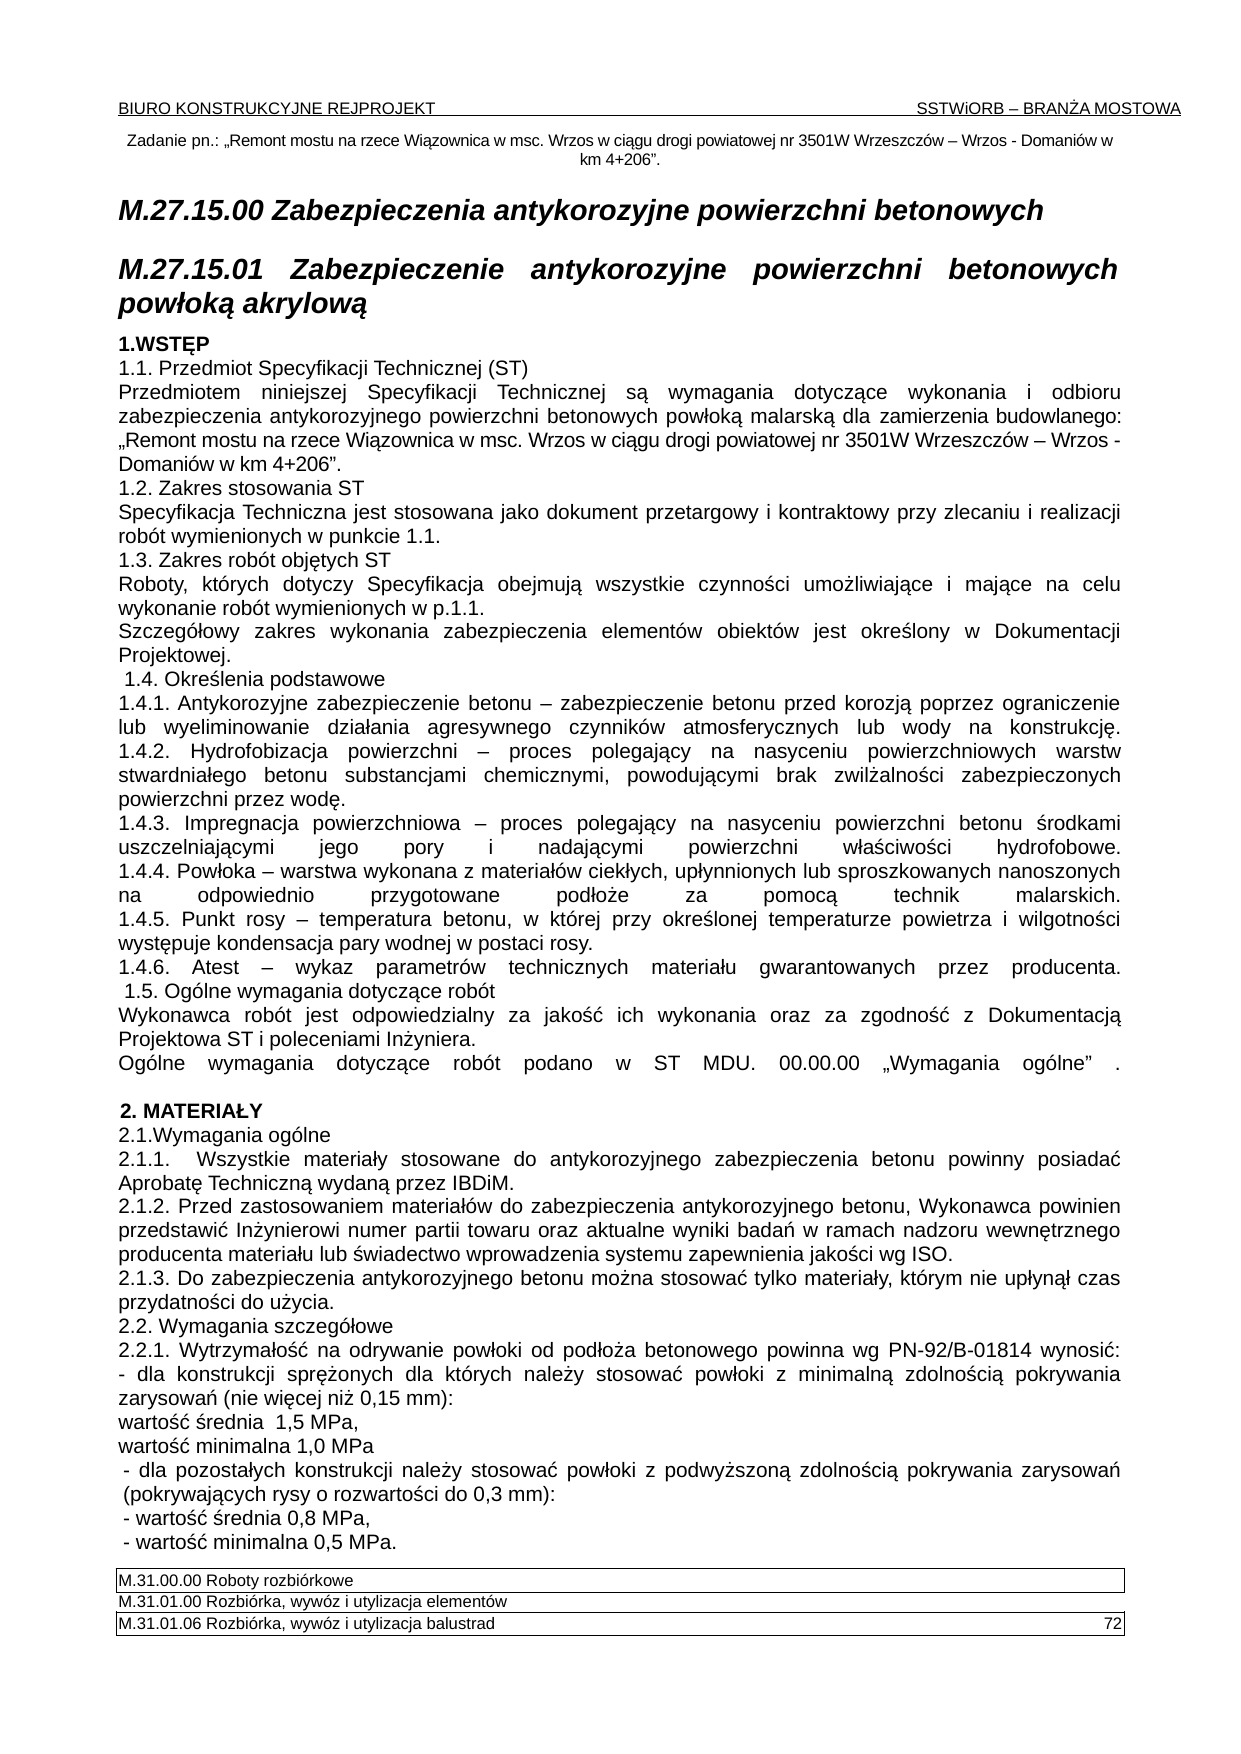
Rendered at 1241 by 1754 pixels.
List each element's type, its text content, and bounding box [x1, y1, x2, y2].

text 1.4.1. Antykorozyjne zabezpieczenie betonu – zabezpieczenie betonu przed korozją poprzez ograniczenie lub wyeliminowanie działania agresywnego czynników atmosferycznych lub wody na konstrukcję. 1.4.2. Hydrofobizacja powierzchni – proces polegający na nasyceniu powierzchniowych warstw stwardniałego betonu substancjami chemicznymi, powodującymi brak zwilżalności zabezpieczonych powierzchni przez wodę. [118, 691, 1122, 811]
text 1.WSTĘP [118, 332, 1122, 356]
text wartość minimalna 1,0 MPa [118, 1434, 1122, 1458]
text 2. MATERIAŁY [120, 1098, 1122, 1122]
text - wartość minimalna 0,5 MPa. [123, 1530, 1122, 1554]
subtitle M.27.15.01 Zabezpieczenie antykorozyjne powierzchni betonowych powłoką akrylową [118, 252, 1122, 319]
text 1.4. Określenia podstawowe [118, 667, 1122, 691]
text 1.1. Przedmiot Specyfikacji Technicznej (ST) [118, 356, 1122, 380]
text 1.4.3. Impregnacja powierzchniowa – proces polegający na nasyceniu powierzchni betonu środkami uszczelniającymi jego pory i nadającymi powierzchni właściwości hydrofobowe. 1.4.4. Powłoka – warstwa wykonana z materiałów ciekłych, upłynnionych lub sproszkowanych nanoszonych na odpowiednio przygotowane podłoże za pomocą technik malarskich. 1.4.5. Punkt rosy – temperatura betonu, w której przy określonej temperaturze powietrza i wilgotności występuje kondensacja pary wodnej w postaci rosy. [118, 811, 1122, 955]
text Wykonawca robót jest odpowiedzialny za jakość ich wykonania oraz za zgodność z Dokumentacją Projektowa ST i poleceniami Inżyniera. [118, 1003, 1122, 1051]
text 2.1.Wymagania ogólne [118, 1122, 1122, 1146]
text 2.1.3. Do zabezpieczenia antykorozyjnego betonu można stosować tylko materiały, którym nie upłynął czas przydatności do użycia. [118, 1266, 1122, 1314]
text 2.2. Wymagania szczegółowe [118, 1314, 1122, 1338]
text Specyfikacja Techniczna jest stosowana jako dokument przetargowy i kontraktowy przy zlecaniu i realizacji robót wymienionych w punkcie 1.1. [118, 499, 1122, 547]
text Roboty, których dotyczy Specyfikacja obejmują wszystkie czynności umożliwiające i mające na celu wykonanie robót wymienionych w p.1.1. [118, 571, 1122, 619]
text Przedmiotem niniejszej Specyfikacji Technicznej są wymagania dotyczące wykonania i odbioru zabezpieczenia antykorozyjnego powierzchni betonowych powłoką malarską dla zamierzenia budowlanego: „Remont mostu na rzece Wiązownica w msc. Wrzos w ciągu drogi powiatowej nr 3501W Wrzeszczów – Wrzos - Domaniów w km 4+206”. [118, 380, 1122, 476]
subtitle M.27.15.00 Zabezpieczenia antykorozyjne powierzchni betonowych [118, 194, 1122, 227]
text - wartość średnia 0,8 MPa, [123, 1506, 1122, 1530]
text 1.3. Zakres robót objętych ST [118, 547, 1122, 571]
text - dla pozostałych konstrukcji należy stosować powłoki z podwyższoną zdolnością pokrywania zarysowań (pokrywających rysy o rozwartości do 0,3 mm): [123, 1458, 1122, 1506]
text Szczegółowy zakres wykonania zabezpieczenia elementów obiektów jest określony w Dokumentacji Projektowej. [118, 619, 1122, 667]
text Ogólne wymagania dotyczące robót podano w ST MDU. 00.00.00 „Wymagania ogólne” . [118, 1051, 1122, 1098]
text 2.2.1. Wytrzymałość na odrywanie powłoki od podłoża betonowego powinna wg PN-92/B-01814 wynosić: - dla konstrukcji sprężonych dla których należy stosować powłoki z minimalną zdolnością pokrywania zarysowań (nie więcej niż 0,15 mm): [118, 1338, 1122, 1410]
text 2.1.1. Wszystkie materiały stosowane do antykorozyjnego zabezpieczenia betonu powinny posiadać Aprobatę Techniczną wydaną przez IBDiM. [118, 1146, 1122, 1194]
text 2.1.2. Przed zastosowaniem materiałów do zabezpieczenia antykorozyjnego betonu, Wykonawca powinien przedstawić Inżynierowi numer partii towaru oraz aktualne wyniki badań w ramach nadzoru wewnętrznego producenta materiału lub świadectwo wprowadzenia systemu zapewnienia jakości wg ISO. [118, 1194, 1122, 1266]
text wartość średnia 1,5 MPa, [118, 1410, 1122, 1434]
text 1.4.6. Atest – wykaz parametrów technicznych materiału gwarantowanych przez producenta. 1.5. Ogólne wymagania dotyczące robót [118, 955, 1122, 1003]
text 1.2. Zakres stosowania ST [118, 476, 1122, 499]
